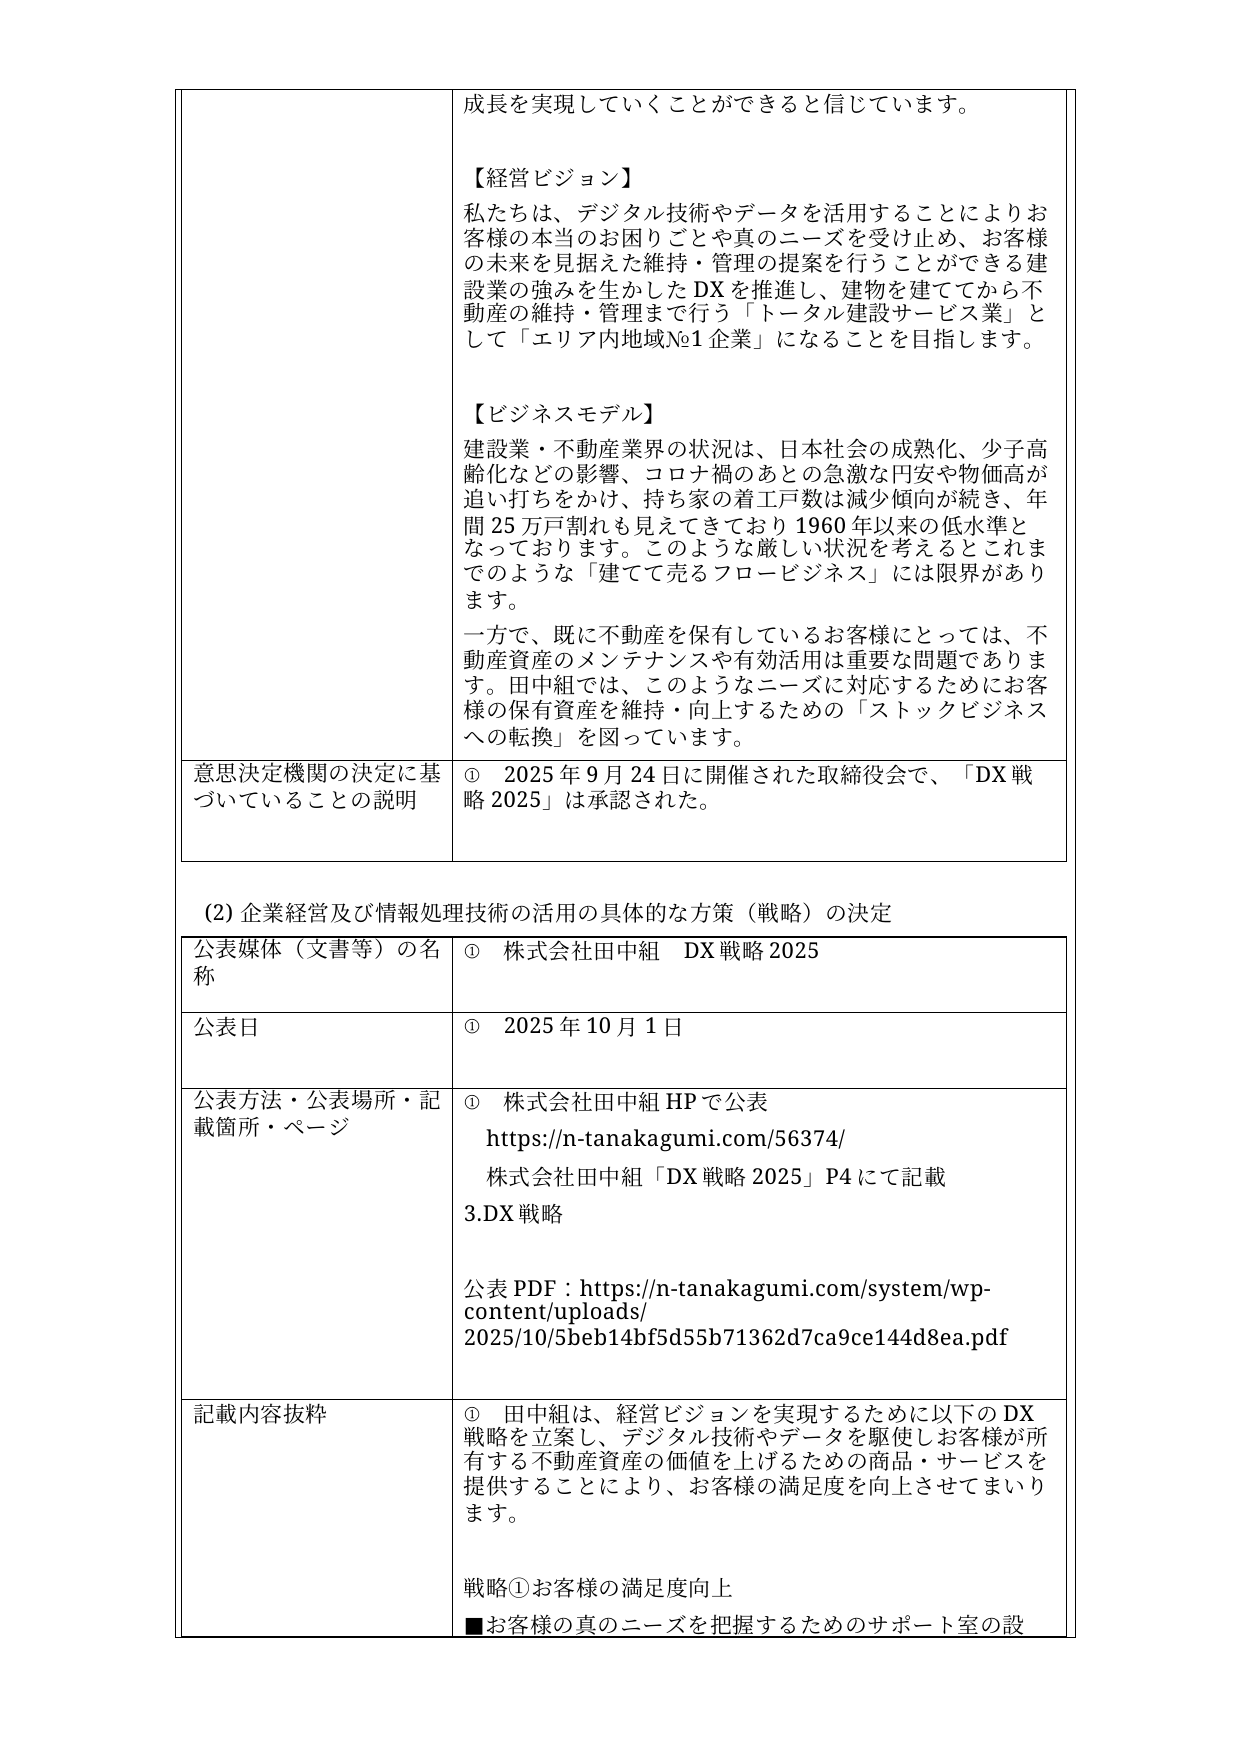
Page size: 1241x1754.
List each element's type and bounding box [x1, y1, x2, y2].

table_cell [176, 90, 1075, 1637]
